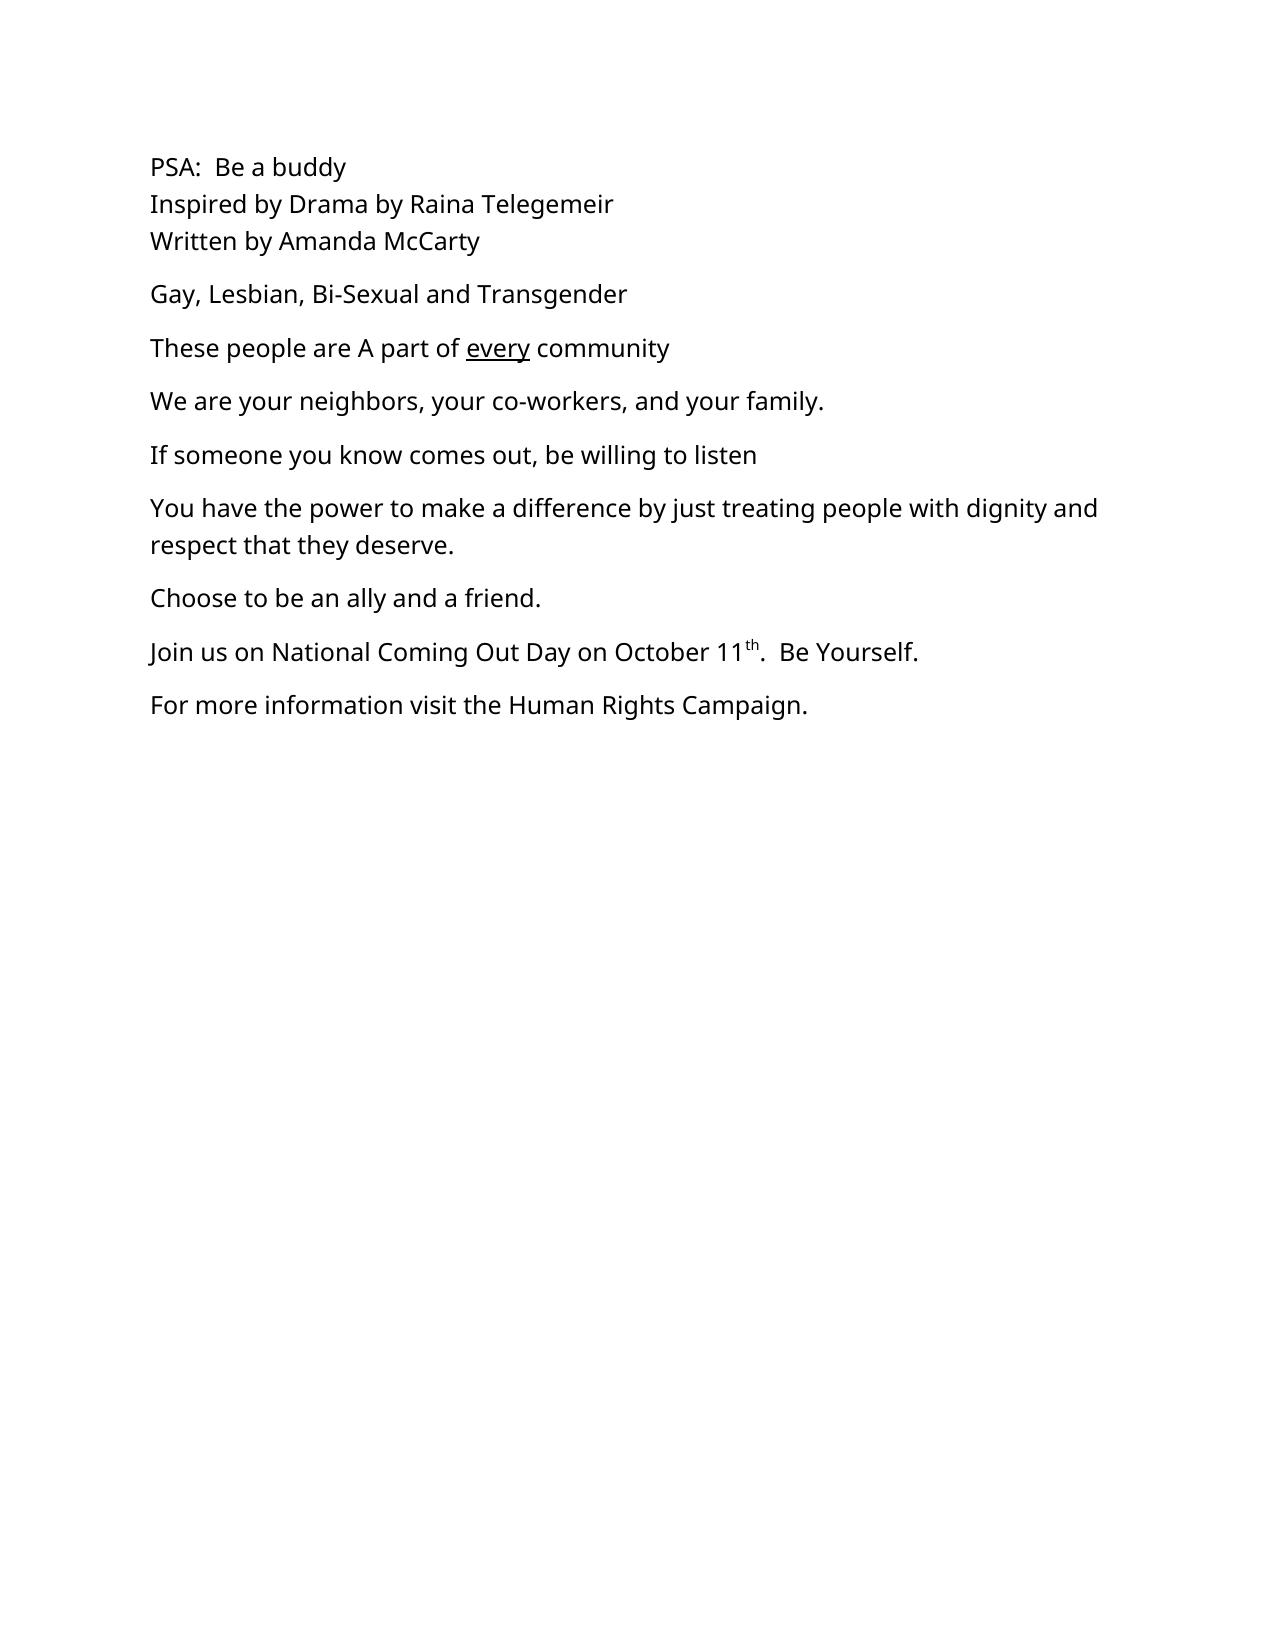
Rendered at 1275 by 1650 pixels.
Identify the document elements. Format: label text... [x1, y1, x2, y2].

text For more information visit the Human Rights Campaign. [150, 688, 1125, 722]
text Join us on National Coming Out Day on October 11th. Be Yourself. [150, 634, 1125, 668]
text Gay, Lesbian, Bi-Sexual and Transgender [150, 277, 1125, 311]
text PSA: Be a buddy Inspired by Drama by Raina Telegemeir Written by Amanda McCarty [150, 150, 1125, 258]
text We are your neighbors, your co-workers, and your family. [150, 384, 1125, 418]
text Choose to be an ally and a friend. [150, 581, 1125, 615]
text You have the power to make a difference by just treating people with dignity and respect that they deserve. [150, 491, 1125, 562]
text These people are A part of every community [150, 330, 1125, 364]
text If someone you know comes out, be willing to listen [150, 437, 1125, 471]
